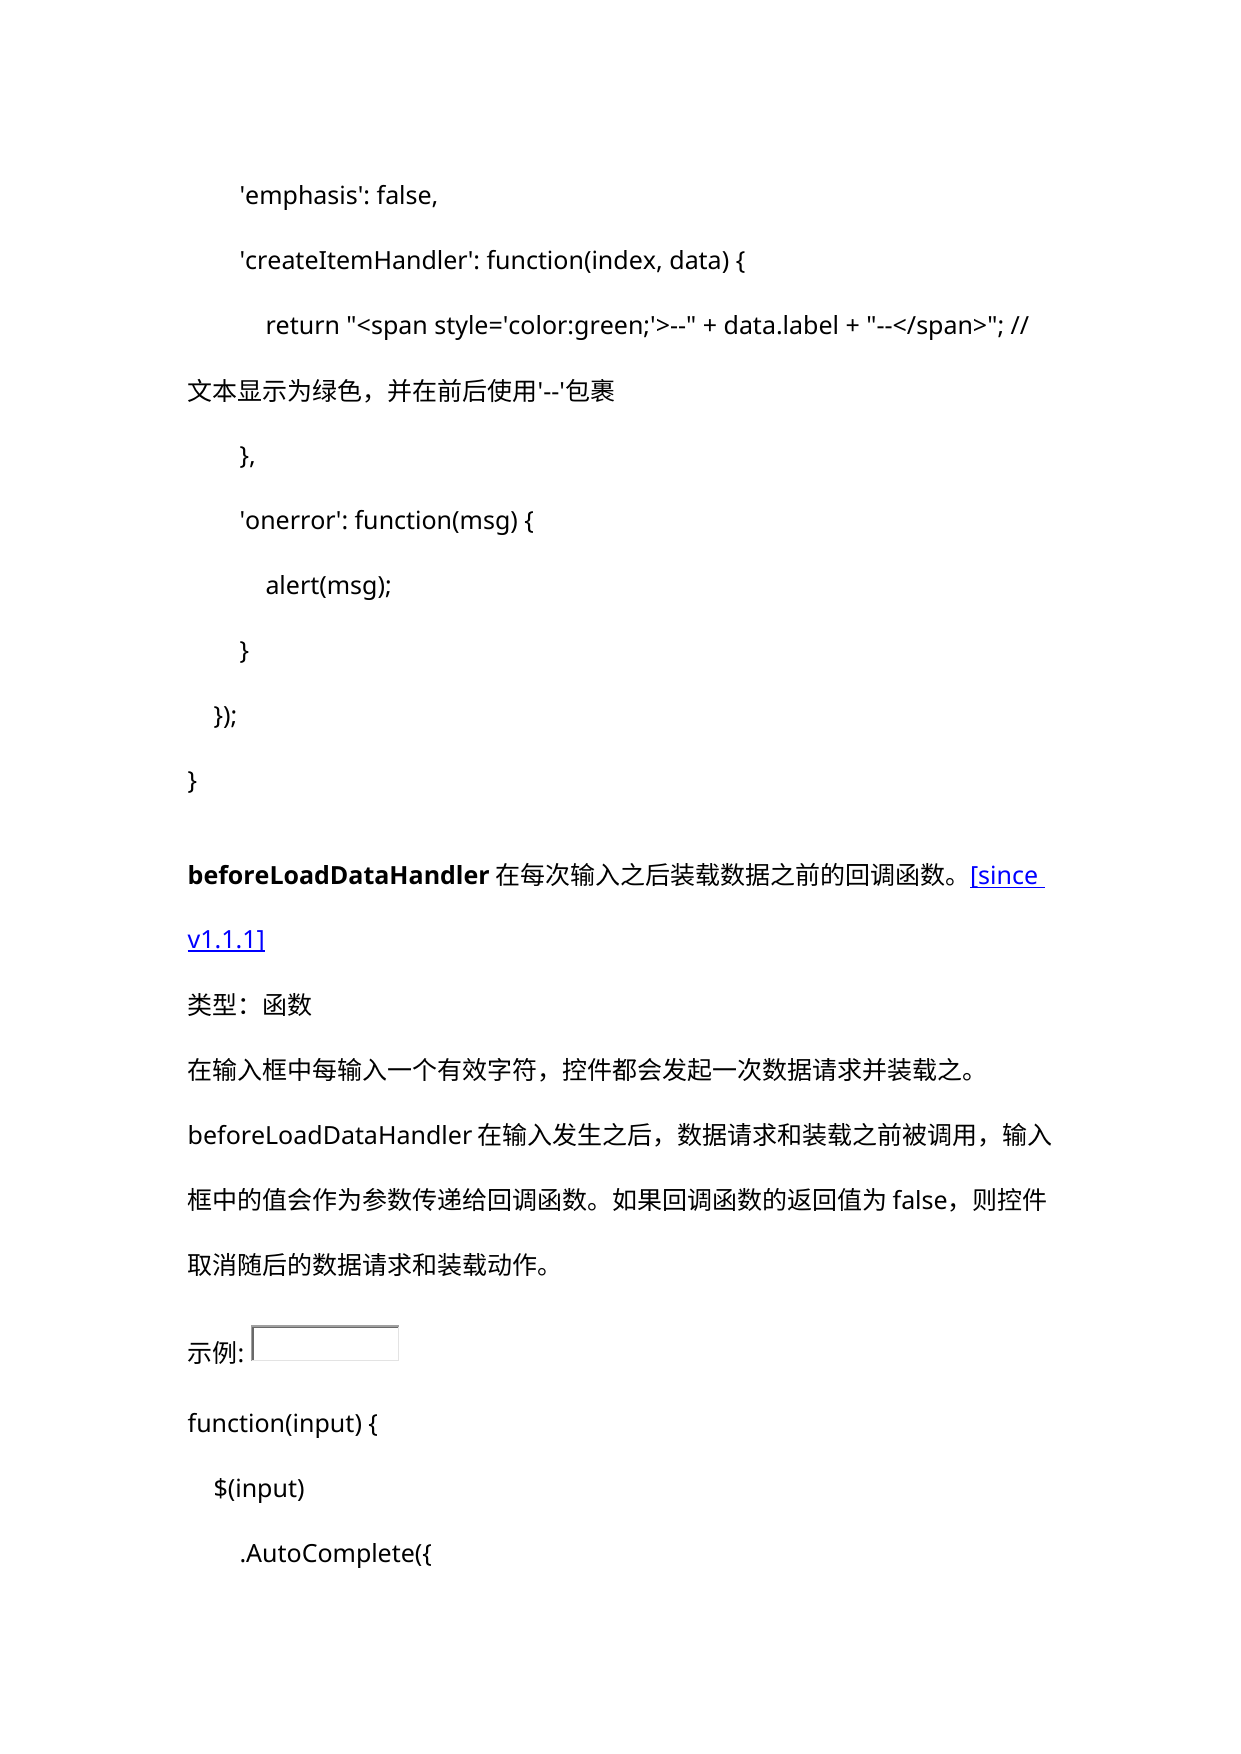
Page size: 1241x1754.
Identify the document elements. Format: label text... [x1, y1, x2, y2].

text $(input) [187, 1455, 1053, 1520]
text }); [187, 682, 1053, 747]
text return "<span style='color:green;'>--" + data.label + "--</span>"; // 文本显示为绿色，并在前后使用'--'包裹 [187, 292, 1053, 422]
text 'createItemHandler': function(index, data) { [187, 227, 1053, 292]
text } [187, 747, 1053, 812]
text 示例: [187, 1325, 1053, 1390]
text alert(msg); [187, 552, 1053, 617]
text 'emphasis': false, [187, 162, 1053, 227]
text } [187, 617, 1053, 682]
text .AutoComplete({ [187, 1520, 1053, 1585]
text }, [187, 422, 1053, 487]
text 'onerror': function(msg) { [187, 487, 1053, 552]
text beforeLoadDataHandler在每次输入之后装载数据之前的回调函数。[since v1.1.1] 类型：函数 在输入框中每输入一个有效字符，控件都会发起一次数据请求并装载之。beforeLoadDataHandler在输入发生之后，数据请求和装载之前被调用，输入框中的值会作为参数传递给回调函数。如果回调函数的返回值为false，则控件取消随后的数据请求和装载动作。 [187, 841, 1053, 1296]
text function(input) { [187, 1390, 1053, 1455]
